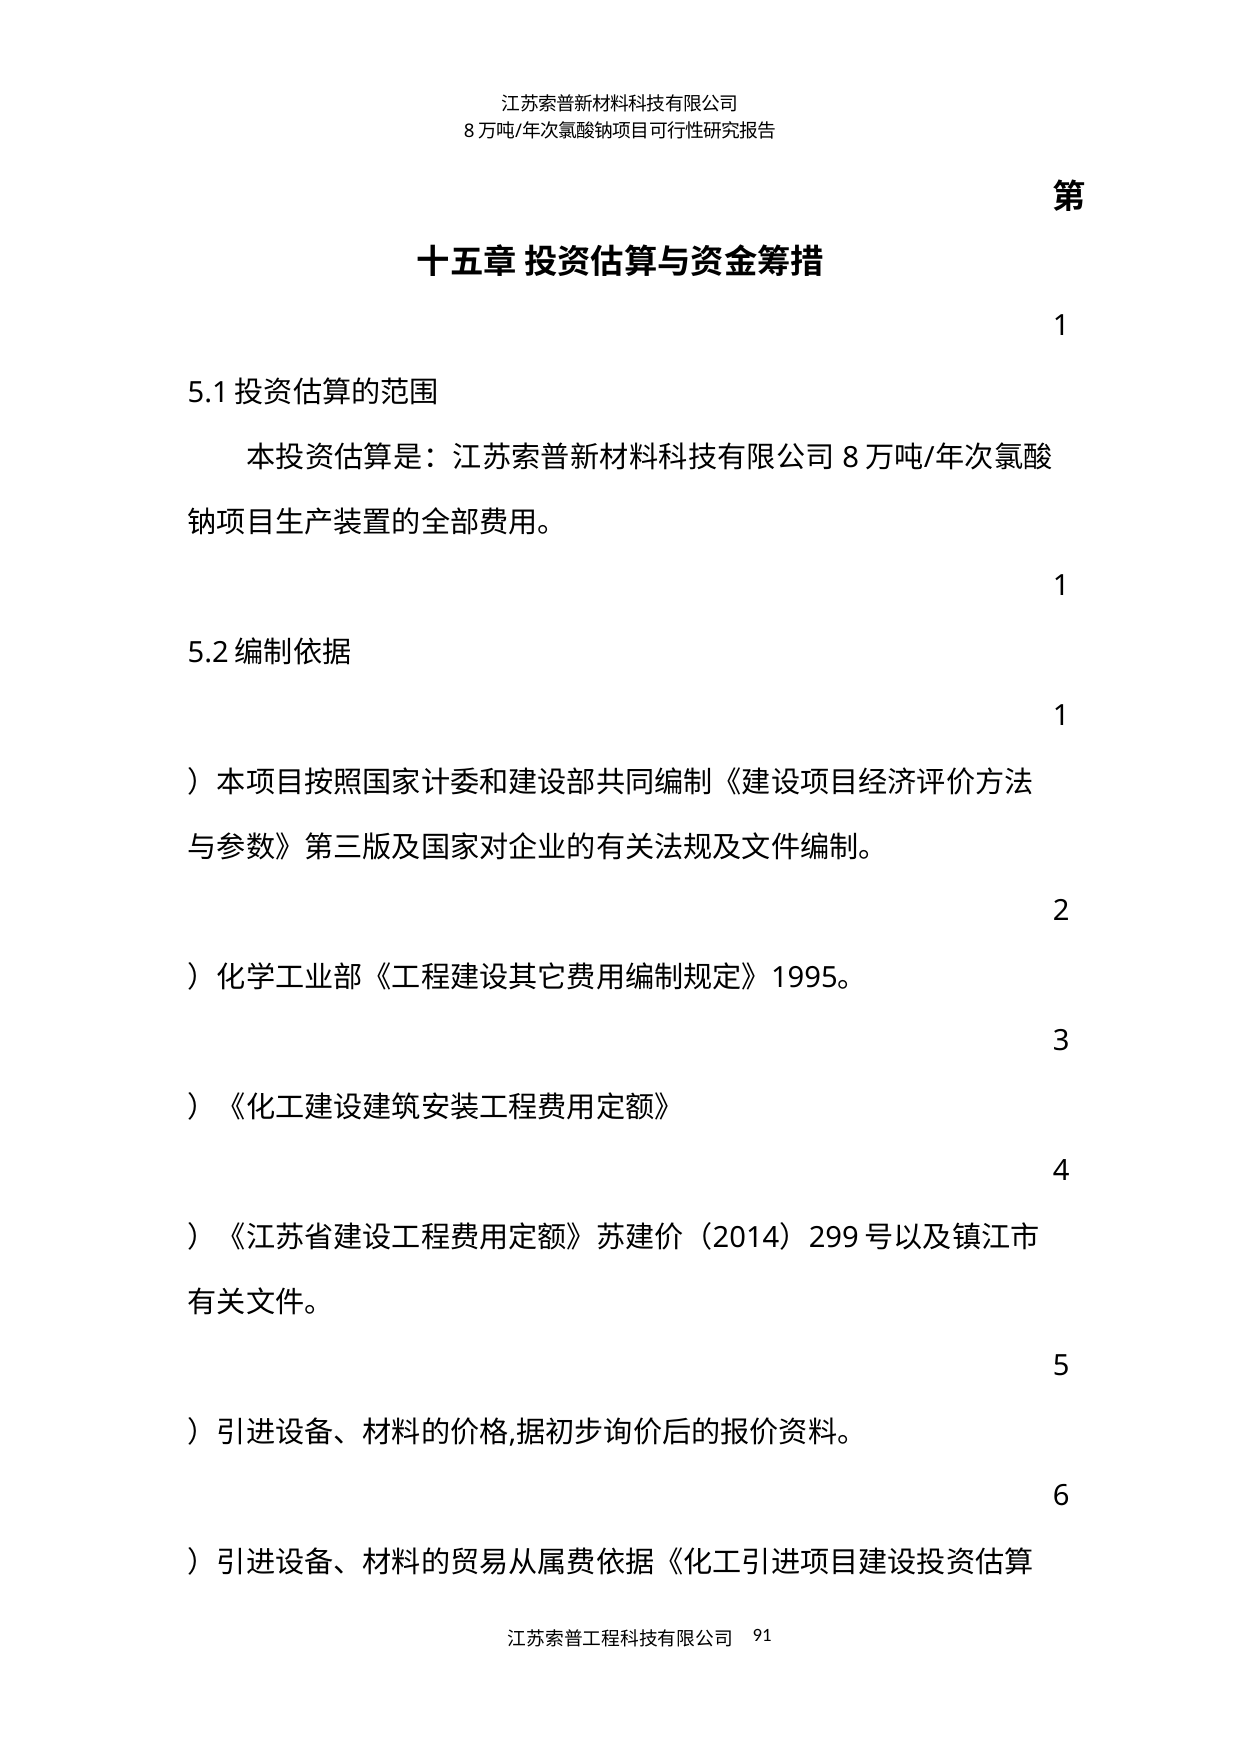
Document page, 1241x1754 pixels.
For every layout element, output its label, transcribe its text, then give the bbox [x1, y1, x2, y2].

text 15.2编制依据 [187, 552, 1053, 682]
text 3）《化工建设建筑安装工程费用定额》 [187, 1007, 1053, 1137]
text 2）化学工业部《工程建设其它费用编制规定》1995。 [187, 877, 1053, 1007]
text 1）本项目按照国家计委和建设部共同编制《建设项目经济评价方法与参数》第三版及国家对企业的有关法规及文件编制。 [187, 682, 1053, 877]
text 本投资估算是：江苏索普新材料科技有限公司8万吨/年次氯酸钠项目生产装置的全部费用。 [187, 422, 1053, 552]
text 第十五章 投资估算与资金筹措 [187, 162, 1053, 292]
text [187, 1462, 1053, 1592]
text 4）《江苏省建设工程费用定额》苏建价（2014）299号以及镇江市有关文件。 [187, 1137, 1053, 1332]
text 5）引进设备、材料的价格,据初步询价后的报价资料。 [187, 1332, 1053, 1462]
text 15.1投资估算的范围 [187, 292, 1053, 422]
